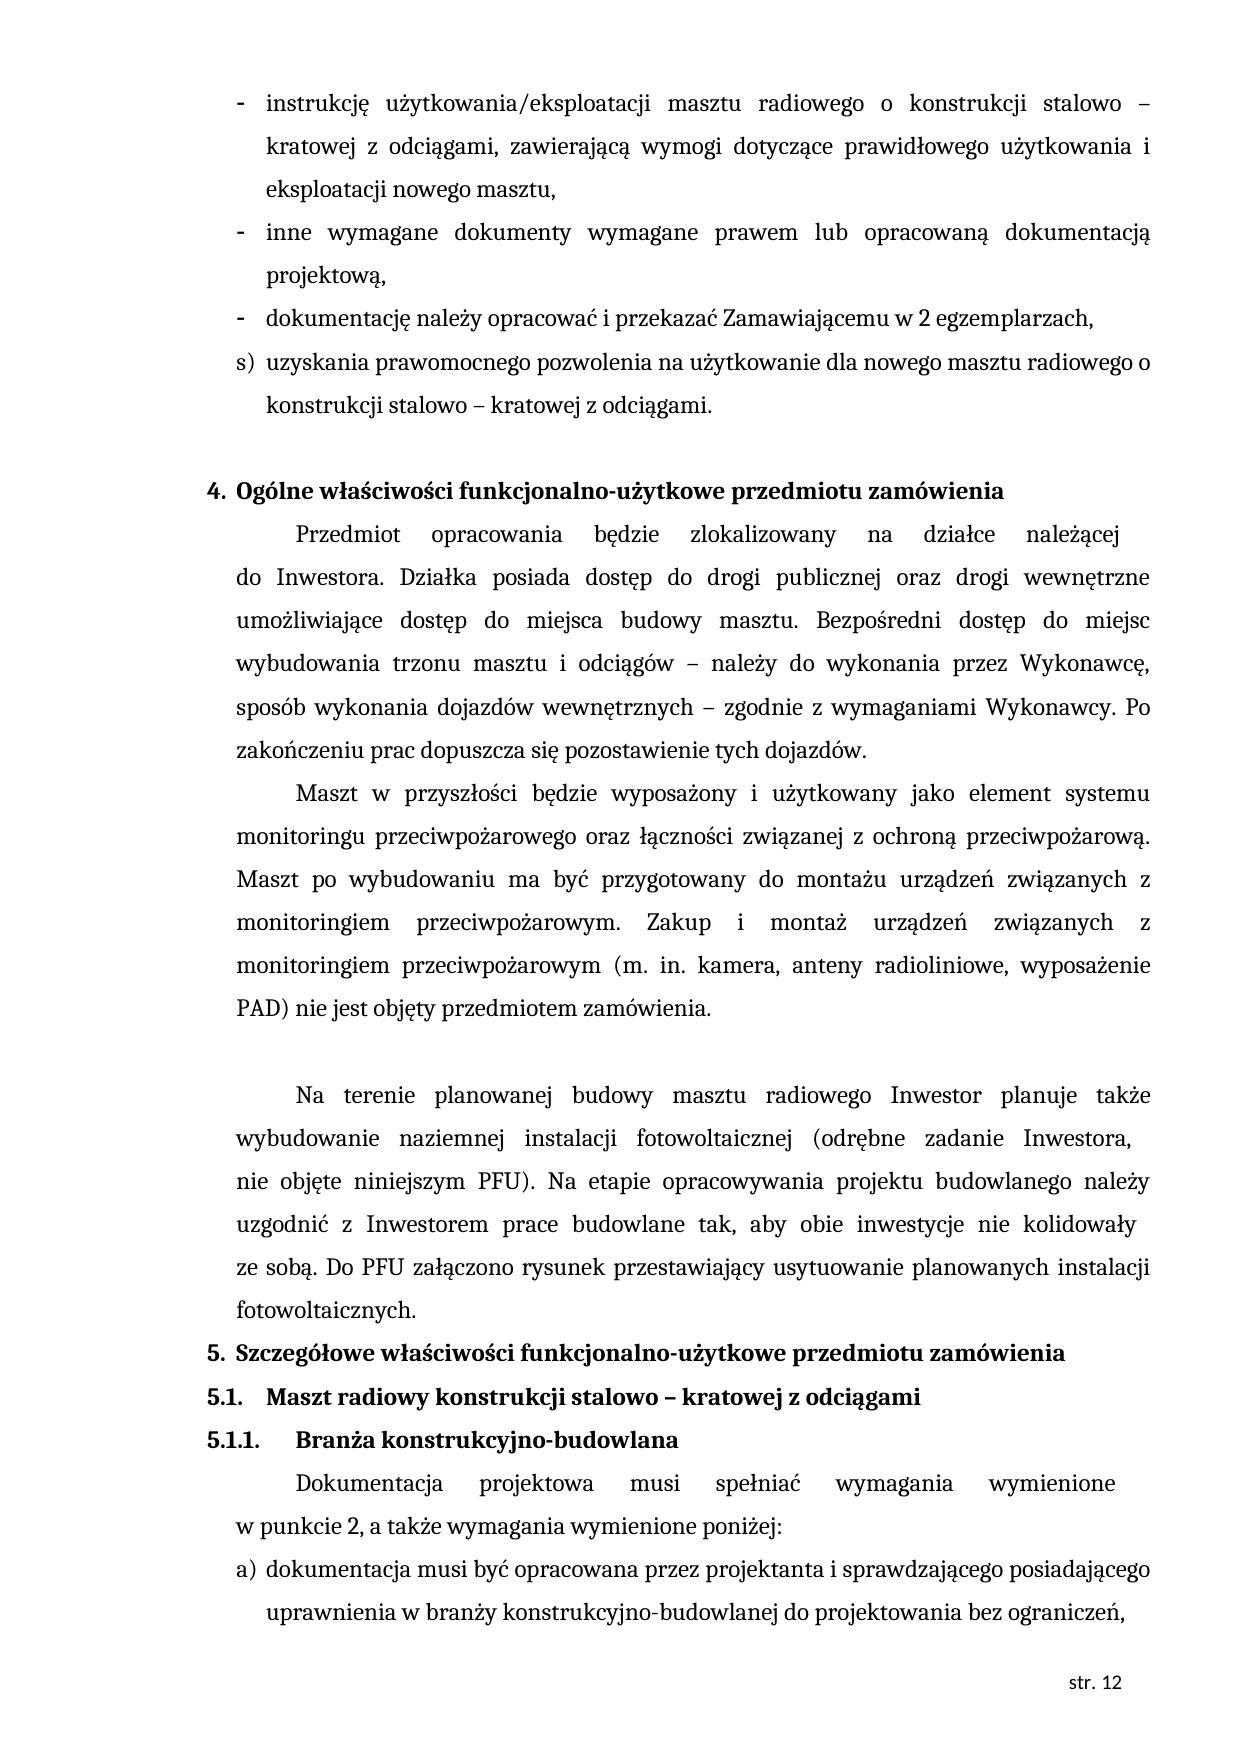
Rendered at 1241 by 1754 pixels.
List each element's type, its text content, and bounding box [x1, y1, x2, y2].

text Na terenie planowanej budowy masztu radiowego Inwestor planuje także wybudowanie naziemnej instalacji fotowoltaicznej (odrębne zadanie Inwestora, nie objęte niniejszym PFU). Na etapie opracowywania projektu budowlanego należy uzgodnić z Inwestorem prace budowlane tak, aby obie inwestycje nie kolidowały ze sobą. Do PFU załączono rysunek przestawiający usytuowanie planowanych instalacji fotowoltaicznych. [236, 1081, 1152, 1325]
list Branża konstrukcyjno-budowlana [207, 1426, 1152, 1454]
list instrukcję użytkowania/eksploatacji masztu radiowego o konstrukcji stalowo – kratowej z odciągami, zawierającą wymogi dotyczące prawidłowego użytkowania i eksploatacji nowego masztu, [236, 89, 1152, 204]
list uzyskania prawomocnego pozwolenia na użytkowanie dla nowego masztu radiowego o konstrukcji stalowo – kratowej z odciągami. [236, 347, 1152, 419]
text Przedmiot opracowania będzie zlokalizowany na działce należącej do Inwestora. Działka posiada dostęp do drogi publicznej oraz drogi wewnętrzne umożliwiające dostęp do miejsca budowy masztu. Bezpośredni dostęp do miejsc wybudowania trzonu masztu i odciągów – należy do wykonania przez Wykonawcę, sposób wykonania dojazdów wewnętrznych – zgodnie z wymaganiami Wykonawcy. Po zakończeniu prac dopuszcza się pozostawienie tych dojazdów. [236, 520, 1152, 764]
list Szczegółowe właściwości funkcjonalno-użytkowe przedmiotu zamówienia [207, 1339, 1152, 1368]
list Ogólne właściwości funkcjonalno-użytkowe przedmiotu zamówienia [207, 477, 1152, 506]
list Maszt radiowy konstrukcji stalowo – kratowej z odciągami [207, 1382, 1152, 1411]
list dokumentację należy opracować i przekazać Zamawiającemu w 2 egzemplarzach, [236, 304, 1152, 333]
text Dokumentacja projektowa musi spełniać wymagania wymienione w punkcie 2, a także wymagania wymienione poniżej: [236, 1469, 1152, 1541]
list inne wymagane dokumenty wymagane prawem lub opracowaną dokumentacją projektową, [236, 218, 1152, 290]
list dokumentacja musi być opracowana przez projektanta i sprawdzającego posiadającego uprawnienia w branży konstrukcyjno-budowlanej do projektowania bez ograniczeń, [236, 1555, 1152, 1627]
text Maszt w przyszłości będzie wyposażony i użytkowany jako element systemu monitoringu przeciwpożarowego oraz łączności związanej z ochroną przeciwpożarową. Maszt po wybudowaniu ma być przygotowany do montażu urządzeń związanych z monitoringiem przeciwpożarowym. Zakup i montaż urządzeń związanych z monitoringiem przeciwpożarowym (m. in. kamera, anteny radioliniowe, wyposażenie PAD) nie jest objęty przedmiotem zamówienia. [236, 779, 1152, 1023]
